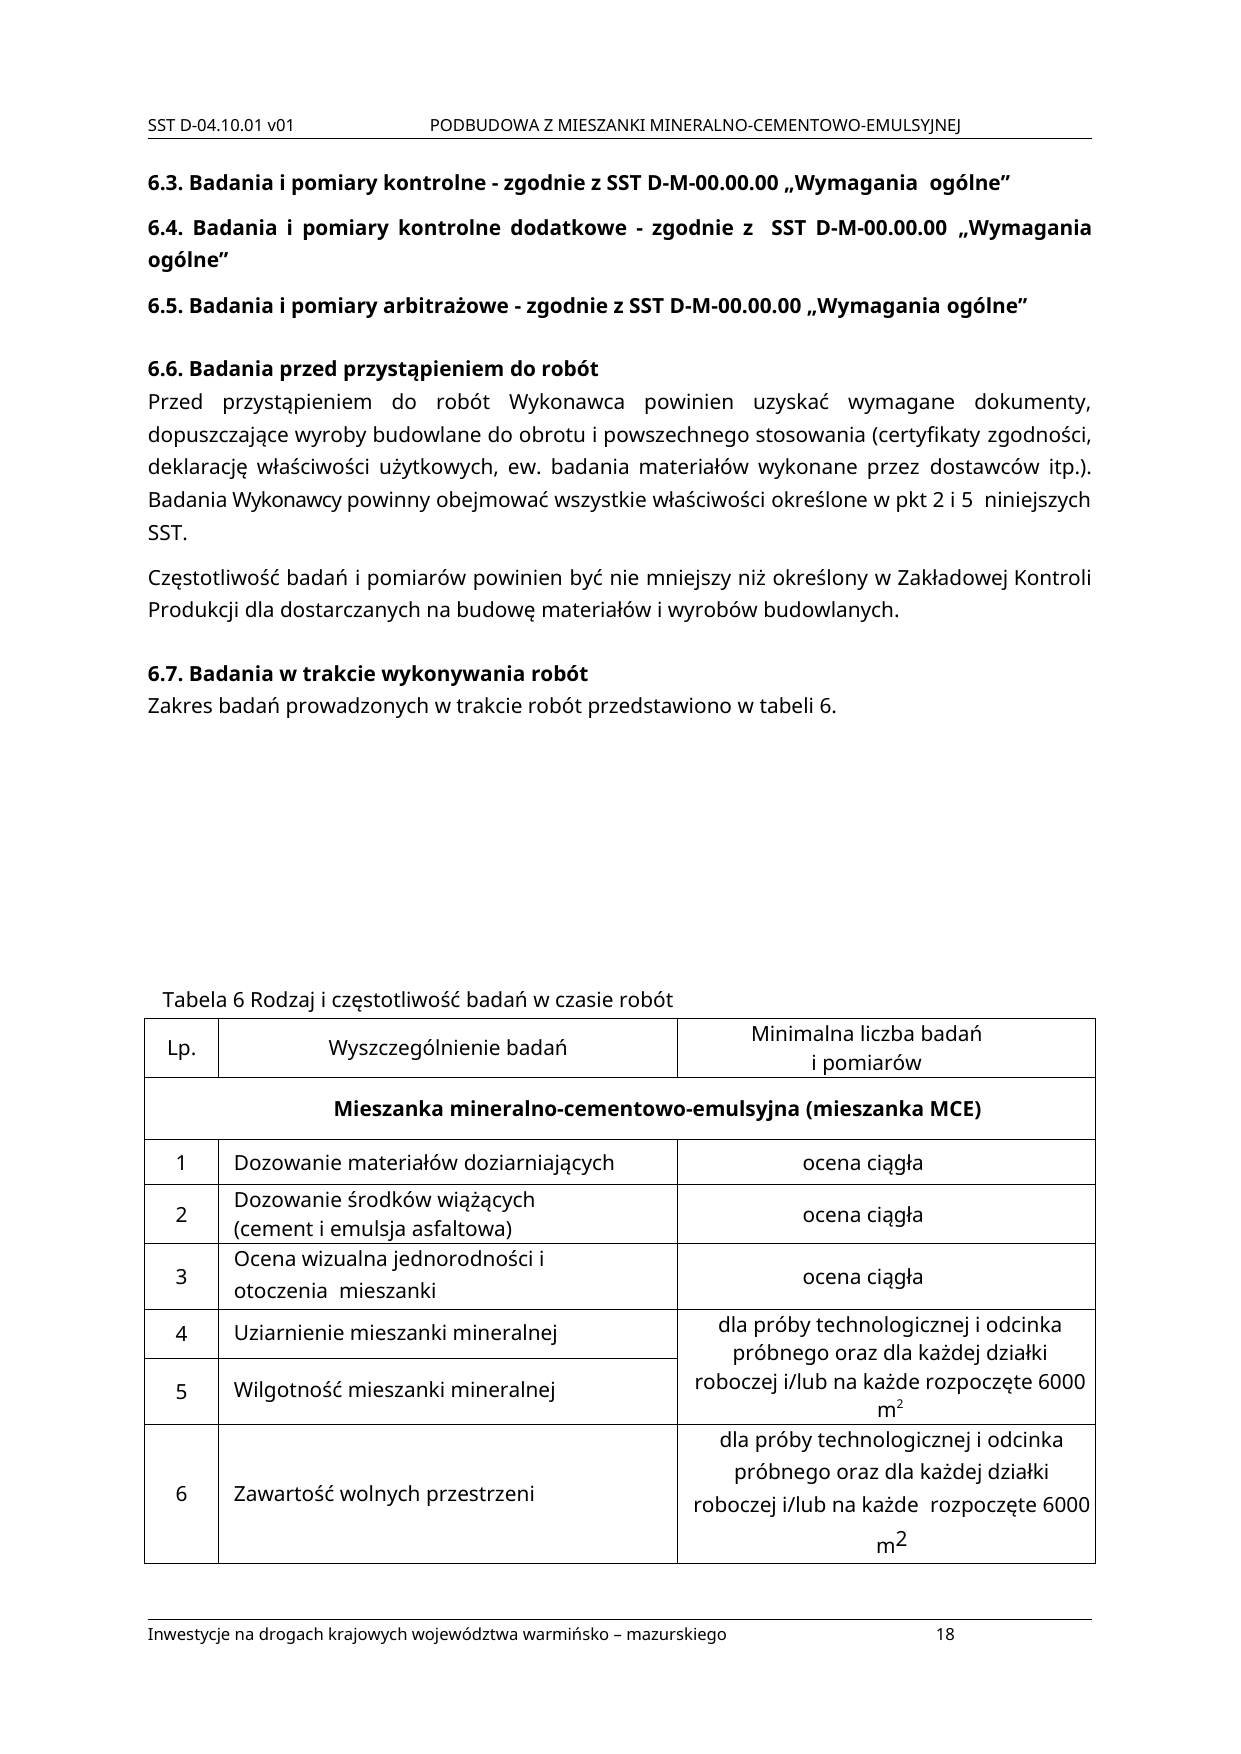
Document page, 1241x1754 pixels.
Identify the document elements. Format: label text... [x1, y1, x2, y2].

table_cell ocena ciągła [678, 1185, 1095, 1243]
table_cell Dozowanie środków wiążących (cement i emulsja asfaltowa) [219, 1185, 677, 1243]
text Częstotliwość badań i pomiarów powinien być nie mniejszy niż określony w Zakładowej Kontroli Produkcji dla dostarczanych na budowę materiałów i wyrobów budowlanych. [148, 563, 1092, 624]
subtitle 6.3. Badania i pomiary kontrolne - zgodnie z SST D-M-00.00.00 „Wymagania ogólne” [148, 168, 1092, 196]
table_cell Ocena wizualna jednorodności i otoczenia mieszanki [219, 1244, 677, 1309]
table_header Wyszczególnienie badań [219, 1019, 677, 1077]
table_cell Dozowanie materiałów doziarniających [219, 1140, 677, 1184]
subtitle 6.6. Badania przed przystąpieniem do robót [148, 354, 1092, 383]
table_cell 6 [145, 1425, 218, 1563]
table_cell Zawartość wolnych przestrzeni [219, 1425, 677, 1563]
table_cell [678, 1310, 1095, 1424]
subtitle 6.4. Badania i pomiary kontrolne dodatkowe - zgodnie z SST D-M-00.00.00 „Wymagania ogólne” [148, 213, 1092, 274]
table_header Lp. [145, 1019, 218, 1077]
text Zakres badań prowadzonych w trakcie robót przedstawiono w tabeli 6. [148, 691, 1092, 720]
table_cell Uziarnienie mieszanki mineralnej [219, 1310, 677, 1358]
table_cell Mieszanka mineralno-cementowo-emulsyjna (mieszanka MCE) [145, 1078, 1095, 1139]
table_cell 4 [145, 1310, 218, 1358]
text Tabela 6 Rodzaj i częstotliwość badań w czasie robót [148, 985, 1092, 1013]
text Przed przystąpieniem do robót Wykonawca powinien uzyskać wymagane dokumenty, dopuszczające wyroby budowlane do obrotu i powszechnego stosowania (certyfikaty zgodności, deklarację właściwości użytkowych, ew. badania materiałów wykonane przez dostawców itp.). Badania Wykonawcy powinny obejmować wszystkie właściwości określone w pkt 2 i 5 niniejszych SST. [148, 387, 1092, 546]
table_cell 3 [145, 1244, 218, 1309]
table_cell 1 [145, 1140, 218, 1184]
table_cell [678, 1425, 1095, 1563]
table_cell 5 [145, 1359, 218, 1424]
subtitle 6.7. Badania w trakcie wykonywania robót [148, 659, 1092, 687]
table_cell ocena ciągła [678, 1244, 1095, 1309]
subtitle 6.5. Badania i pomiary arbitrażowe - zgodnie z SST D-M-00.00.00 „Wymagania ogólne” [148, 291, 1092, 319]
table_cell Wilgotność mieszanki mineralnej [219, 1359, 677, 1424]
table_header Minimalna liczba badań i pomiarów [678, 1019, 1095, 1077]
table_cell ocena ciągła [678, 1140, 1095, 1184]
table_cell 2 [145, 1185, 218, 1243]
